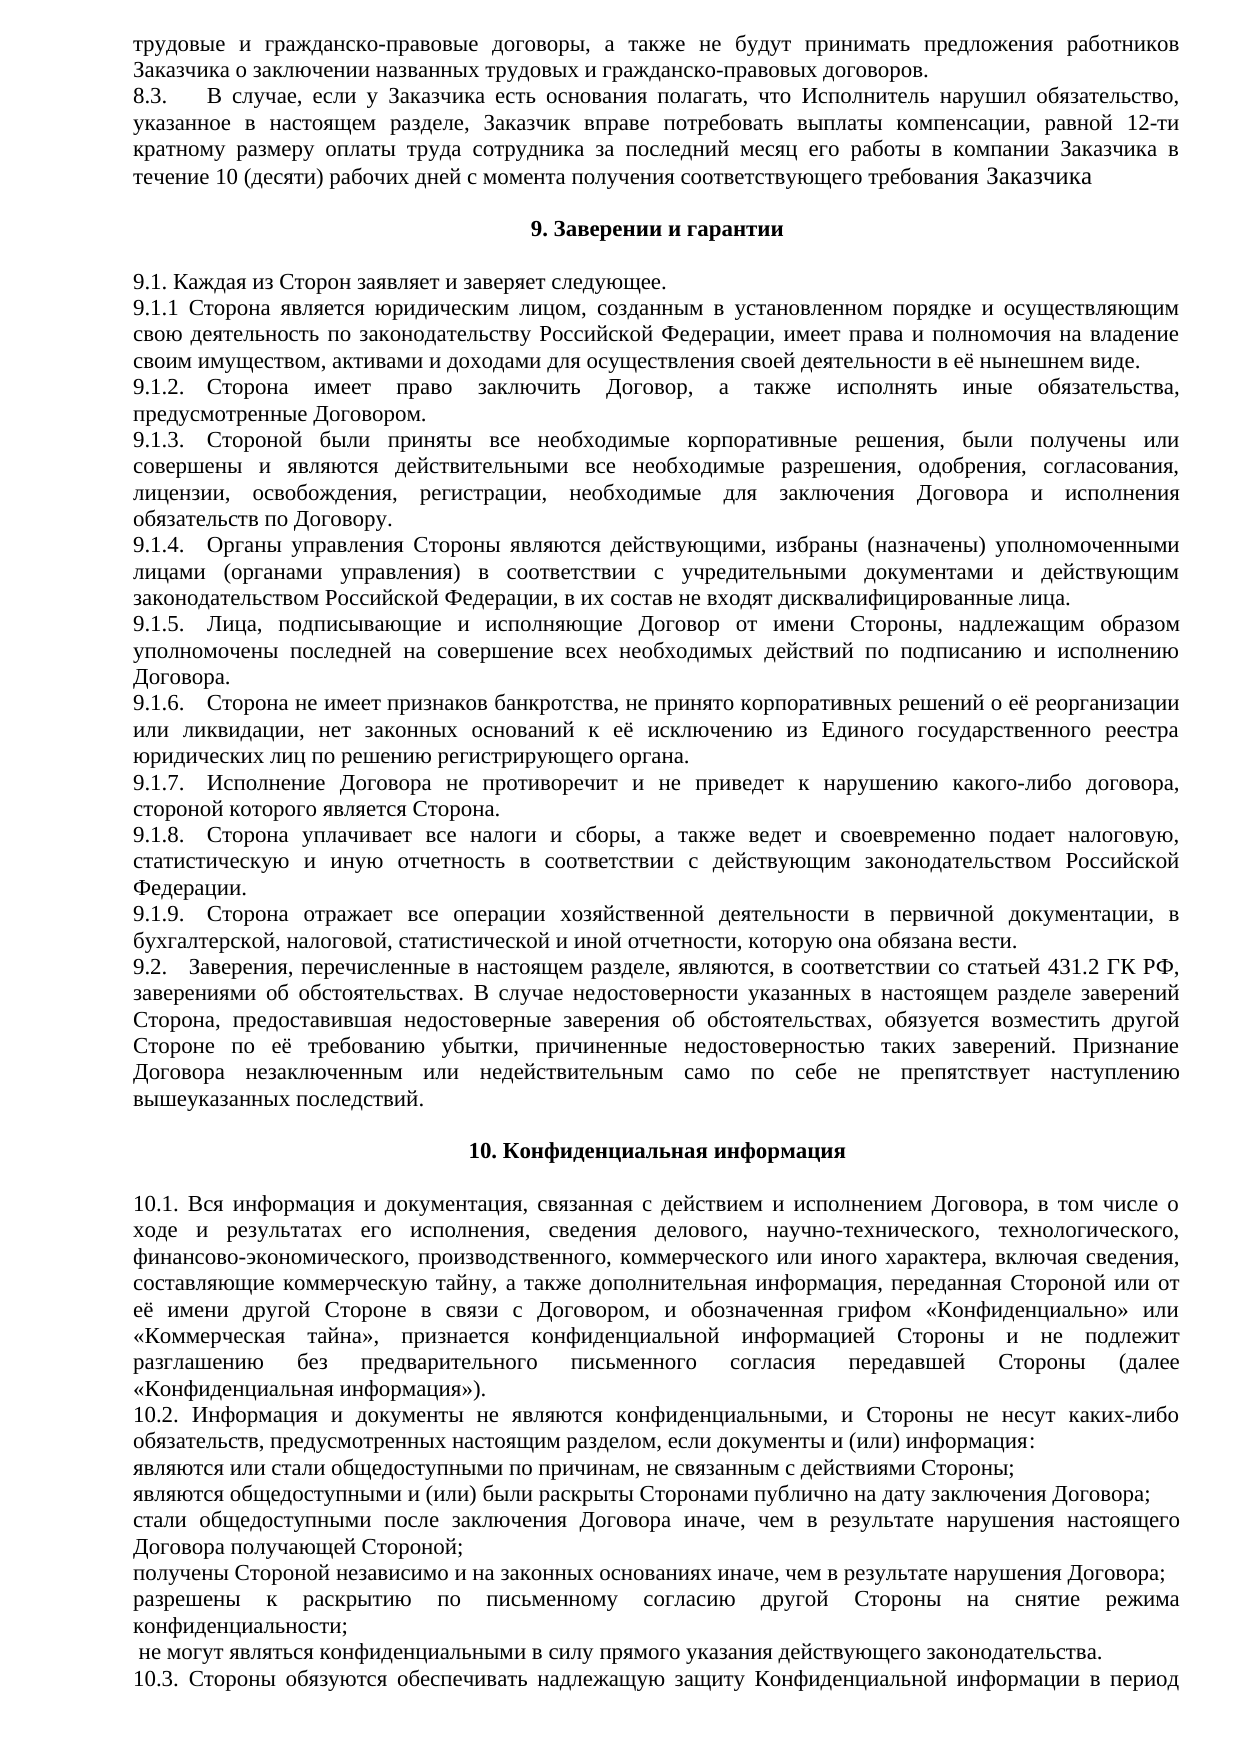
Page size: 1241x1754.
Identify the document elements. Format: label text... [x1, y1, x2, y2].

text 9.1.4. Органы управления Стороны являются действующими, избраны (назначены) уполномоченными лицами (органами управления) в соответствии с учредительными документами и действующим законодательством Российской Федерации, в их состав не входят дисквалифицированные лица. [133, 531, 1181, 610]
list получены Стороной независимо и на законных основаниях иначе, чем в результате нарушения Договора; [133, 1559, 1181, 1586]
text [133, 1664, 1181, 1691]
text 10. Конфиденциальная информация [133, 1137, 1181, 1164]
text 9.1. Каждая из Сторон заявляет и заверяет следующее. [133, 268, 1181, 294]
text 9.1.9. Сторона отражает все операции хозяйственной деятельности в первичной документации, в бухгалтерской, налоговой, статистической и иной отчетности, которую она обязана вести. [133, 900, 1181, 953]
list являются общедоступными и (или) были раскрыты Сторонами публично на дату заключения Договора; [133, 1480, 1181, 1506]
text 8.3. В случае, если у Заказчика есть основания полагать, что Исполнитель нарушил обязательство, указанное в настоящем разделе, Заказчик вправе потребовать выплаты компенсации, равной 12-ти кратному размеру оплаты труда сотрудника за последний месяц его работы в компании Заказчика в течение 10 (десяти) рабочих дней с момента получения соответствующего требования Заказчика [133, 82, 1181, 190]
list не могут являться конфиденциальными в силу прямого указания действующего законодательства. [133, 1638, 1181, 1664]
text 9.2. Заверения, перечисленные в настоящем разделе, являются, в соответствии со статьей 431.2 ГК РФ, заверениями об обстоятельствах. В случае недостоверности указанных в настоящем разделе заверений Сторона, предоставившая недостоверные заверения об обстоятельствах, обязуется возместить другой Стороне по её требованию убытки, причиненные недостоверностью таких заверений. Признание Договора незаключенным или недействительным само по себе не препятствует наступлению вышеуказанных последствий. [133, 953, 1181, 1111]
list являются или стали общедоступными по причинам, не связанным с действиями Стороны; [133, 1454, 1181, 1480]
text 9.1.1 Сторона является юридическим лицом, созданным в установленном порядке и осуществляющим свою деятельность по законодательству Российской Федерации, имеет права и полномочия на владение своим имуществом, активами и доходами для осуществления своей деятельности в её нынешнем виде. [133, 294, 1181, 373]
text 9.1.6. Сторона не имеет признаков банкротства, не принято корпоративных решений о её реорганизации или ликвидации, нет законных оснований к её исключению из Единого государственного реестра юридических лиц по решению регистрирующего органа. [133, 689, 1181, 768]
list разрешены к раскрытию по письменному согласию другой Стороны на снятие режима конфиденциальности; [133, 1586, 1181, 1638]
text 9.1.2. Сторона имеет право заключить Договор, а также исполнять иные обязательства, предусмотренные Договором. [133, 373, 1181, 426]
text 9. Заверении и гарантии [133, 215, 1181, 241]
text 9.1.8. Сторона уплачивает все налоги и сборы, а также ведет и своевременно подает налоговую, статистическую и иную отчетность в соответствии с действующим законодательством Российской Федерации. [133, 821, 1181, 900]
text 10.2. Информация и документы не являются конфиденциальными, и Стороны не несут каких-либо обязательств, предусмотренных настоящим разделом, если документы и (или) информация: [133, 1401, 1181, 1454]
text 10.1. Вся информация и документация, связанная с действием и исполнением Договора, в том числе о ходе и результатах его исполнения, сведения делового, научно-технического, технологического, финансово-экономического, производственного, коммерческого или иного характера, включая сведения, составляющие коммерческую тайну, а также дополнительная информация, переданная Стороной или от её имени другой Стороне в связи с Договором, и обозначенная грифом «Конфиденциально» или «Коммерческая тайна», признается конфиденциальной информацией Стороны и не подлежит разглашению без предварительного письменного согласия передавшей Стороны (далее «Конфиденциальная информация»). [133, 1190, 1181, 1401]
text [133, 29, 1181, 82]
text 9.1.7. Исполнение Договора не противоречит и не приведет к нарушению какого-либо договора, стороной которого является Сторона. [133, 768, 1181, 821]
text 9.1.3. Стороной были приняты все необходимые корпоративные решения, были получены или совершены и являются действительными все необходимые разрешения, одобрения, согласования, лицензии, освобождения, регистрации, необходимые для заключения Договора и исполнения обязательств по Договору. [133, 426, 1181, 531]
list стали общедоступными после заключения Договора иначе, чем в результате нарушения настоящего Договора получающей Стороной; [133, 1506, 1181, 1559]
text 9.1.5. Лица, подписывающие и исполняющие Договор от имени Стороны, надлежащим образом уполномочены последней на совершение всех необходимых действий по подписанию и исполнению Договора. [133, 610, 1181, 689]
